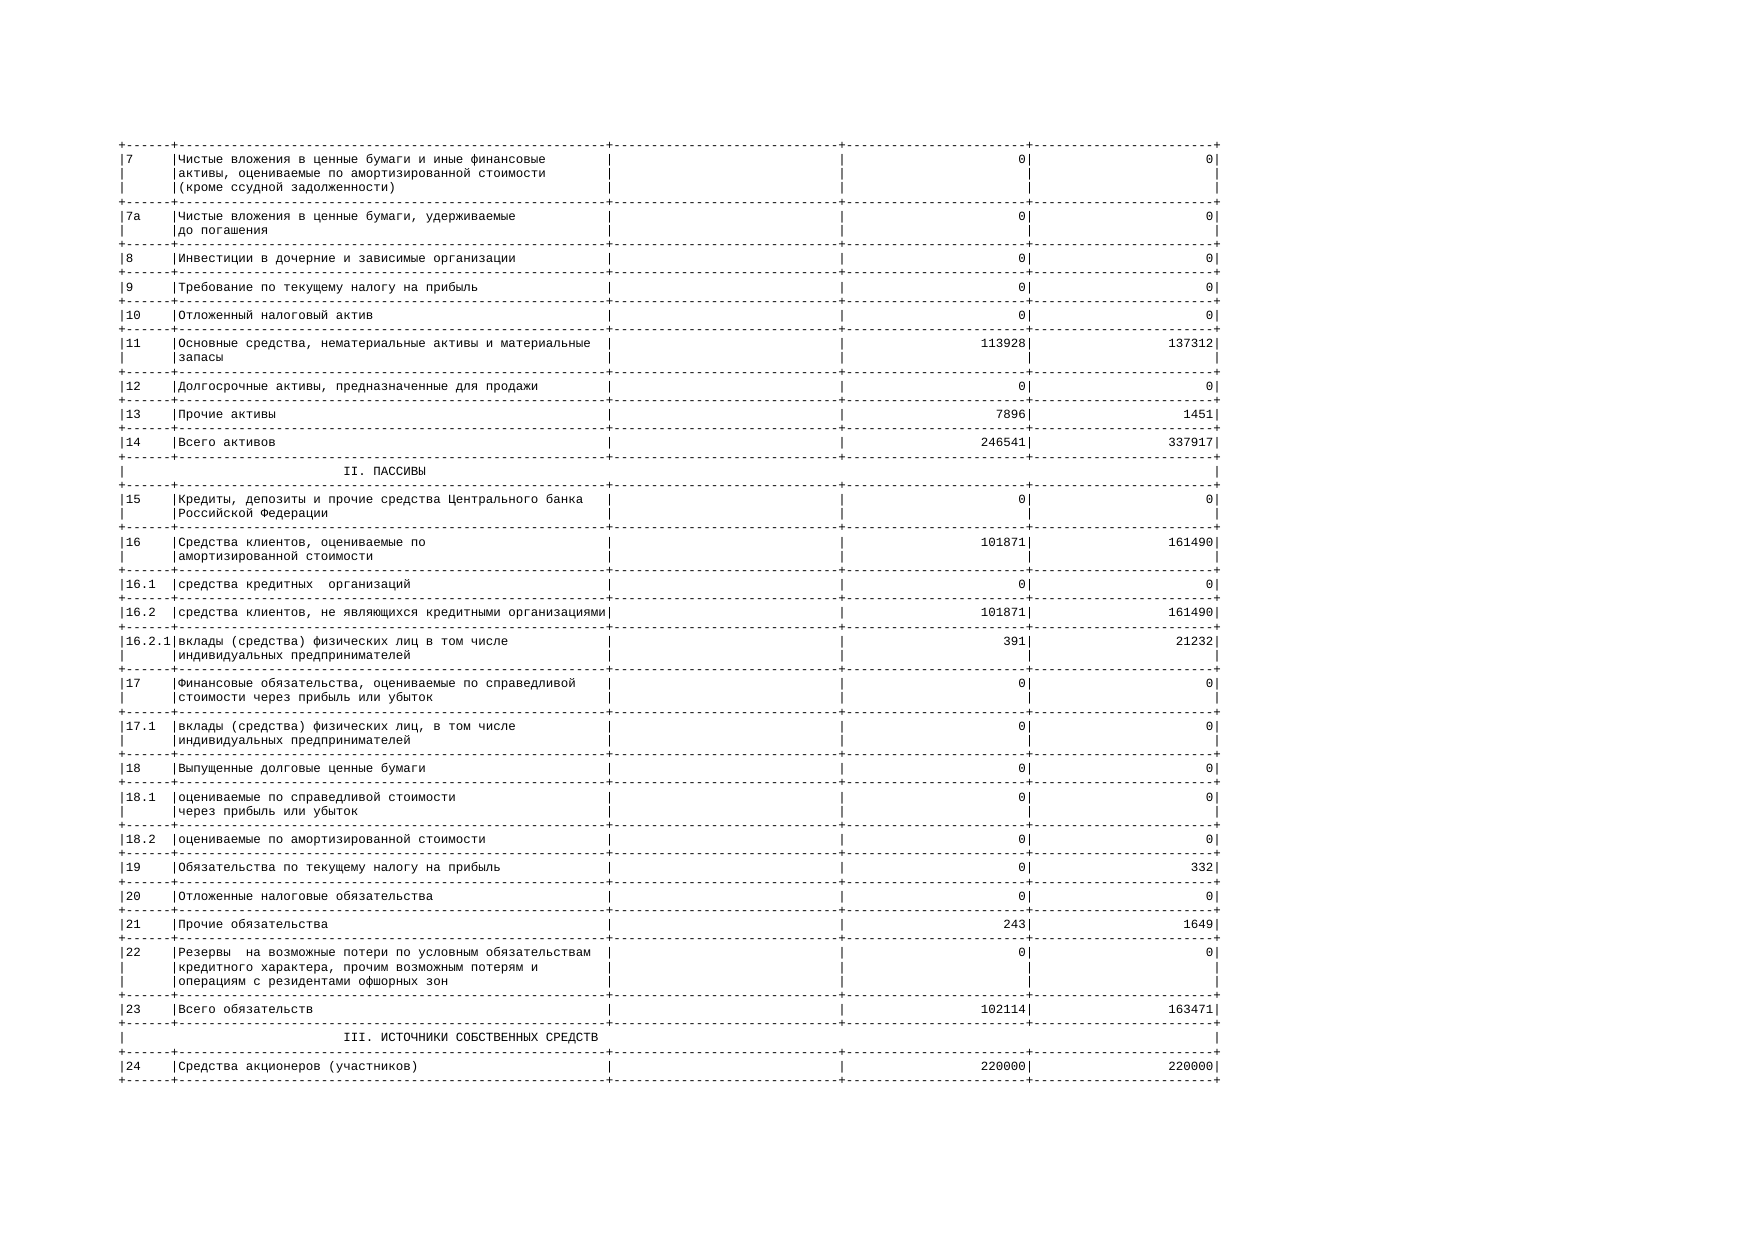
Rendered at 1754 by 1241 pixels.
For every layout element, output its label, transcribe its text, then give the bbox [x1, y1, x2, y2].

text |18.2 |оцениваемые по амортизированной стоимости | | 0| 0| [118, 833, 1636, 847]
text | III. ИСТОЧНИКИ СОБСТВЕННЫХ СРЕДСТВ | [118, 1031, 1636, 1046]
text +------+---------------------------------------------------------+------------------------------+------------------------+------------------------+ [118, 422, 1636, 436]
text |21 |Прочие обязательства | | 243| 1649| [118, 918, 1636, 932]
text +------+---------------------------------------------------------+------------------------------+------------------------+------------------------+ [118, 663, 1636, 677]
text +------+---------------------------------------------------------+------------------------------+------------------------+------------------------+ [118, 323, 1636, 337]
text +------+---------------------------------------------------------+------------------------------+------------------------+------------------------+ [118, 238, 1636, 252]
text +------+---------------------------------------------------------+------------------------------+------------------------+------------------------+ [118, 366, 1636, 380]
text +------+---------------------------------------------------------+------------------------------+------------------------+------------------------+ [118, 521, 1636, 536]
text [118, 139, 1636, 153]
text +------+---------------------------------------------------------+------------------------------+------------------------+------------------------+ [118, 876, 1636, 890]
text +------+---------------------------------------------------------+------------------------------+------------------------+------------------------+ [118, 706, 1636, 720]
text | |амортизированной стоимости | | | | [118, 550, 1636, 564]
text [118, 1074, 1636, 1088]
text +------+---------------------------------------------------------+------------------------------+------------------------+------------------------+ [118, 748, 1636, 762]
text |14 |Всего активов | | 246541| 337917| [118, 436, 1636, 451]
text |18.1 |оцениваемые по справедливой стоимости | | 0| 0| [118, 791, 1636, 805]
text |10 |Отложенный налоговый актив | | 0| 0| [118, 309, 1636, 323]
text |15 |Кредиты, депозиты и прочие средства Центрального банка | | 0| 0| [118, 493, 1636, 507]
text +------+---------------------------------------------------------+------------------------------+------------------------+------------------------+ [118, 266, 1636, 281]
text +------+---------------------------------------------------------+------------------------------+------------------------+------------------------+ [118, 932, 1636, 946]
text +------+---------------------------------------------------------+------------------------------+------------------------+------------------------+ [118, 776, 1636, 791]
text +------+---------------------------------------------------------+------------------------------+------------------------+------------------------+ [118, 564, 1636, 578]
text |24 |Средства акционеров (участников) | | 220000| 220000| [118, 1060, 1636, 1074]
text +------+---------------------------------------------------------+------------------------------+------------------------+------------------------+ [118, 1017, 1636, 1031]
text |17 |Финансовые обязательства, оцениваемые по справедливой | | 0| 0| [118, 677, 1636, 691]
text +------+---------------------------------------------------------+------------------------------+------------------------+------------------------+ [118, 196, 1636, 210]
text |7 |Чистые вложения в ценные бумаги и иные финансовые | | 0| 0| [118, 153, 1636, 167]
text |12 |Долгосрочные активы, предназначенные для продажи | | 0| 0| [118, 380, 1636, 394]
text +------+---------------------------------------------------------+------------------------------+------------------------+------------------------+ [118, 451, 1636, 465]
text | |индивидуальных предпринимателей | | | | [118, 734, 1636, 748]
text | |через прибыль или убыток | | | | [118, 805, 1636, 819]
text +------+---------------------------------------------------------+------------------------------+------------------------+------------------------+ [118, 592, 1636, 606]
text | |кредитного характера, прочим возможным потерям и | | | | [118, 961, 1636, 975]
text | |(кроме ссудной задолженности) | | | | [118, 181, 1636, 196]
text |23 |Всего обязательств | | 102114| 163471| [118, 1003, 1636, 1017]
text |22 |Резервы на возможные потери по условным обязательствам | | 0| 0| [118, 946, 1636, 961]
text | |индивидуальных предпринимателей | | | | [118, 649, 1636, 663]
text | |операциям с резидентами офшорных зон | | | | [118, 975, 1636, 989]
text |20 |Отложенные налоговые обязательства | | 0| 0| [118, 890, 1636, 904]
text |16.1 |средства кредитных организаций | | 0| 0| [118, 578, 1636, 592]
text | |запасы | | | | [118, 351, 1636, 366]
text +------+---------------------------------------------------------+------------------------------+------------------------+------------------------+ [118, 989, 1636, 1003]
text +------+---------------------------------------------------------+------------------------------+------------------------+------------------------+ [118, 621, 1636, 635]
text | |Российской Федерации | | | | [118, 507, 1636, 521]
text +------+---------------------------------------------------------+------------------------------+------------------------+------------------------+ [118, 847, 1636, 861]
text |9 |Требование по текущему налогу на прибыль | | 0| 0| [118, 281, 1636, 295]
text |16 |Средства клиентов, оцениваемые по | | 101871| 161490| [118, 536, 1636, 550]
text | |до погашения | | | | [118, 224, 1636, 238]
text +------+---------------------------------------------------------+------------------------------+------------------------+------------------------+ [118, 819, 1636, 833]
text +------+---------------------------------------------------------+------------------------------+------------------------+------------------------+ [118, 295, 1636, 309]
text |19 |Обязательства по текущему налогу на прибыль | | 0| 332| [118, 861, 1636, 876]
text | II. ПАССИВЫ | [118, 465, 1636, 479]
text +------+---------------------------------------------------------+------------------------------+------------------------+------------------------+ [118, 479, 1636, 493]
text |7а |Чистые вложения в ценные бумаги, удерживаемые | | 0| 0| [118, 210, 1636, 224]
text |11 |Основные средства, нематериальные активы и материальные | | 113928| 137312| [118, 337, 1636, 351]
text +------+---------------------------------------------------------+------------------------------+------------------------+------------------------+ [118, 1046, 1636, 1060]
text +------+---------------------------------------------------------+------------------------------+------------------------+------------------------+ [118, 394, 1636, 408]
text |13 |Прочие активы | | 7896| 1451| [118, 408, 1636, 422]
text |16.2 |средства клиентов, не являющихся кредитными организациями| | 101871| 161490| [118, 606, 1636, 621]
text +------+---------------------------------------------------------+------------------------------+------------------------+------------------------+ [118, 904, 1636, 918]
text | |активы, оцениваемые по амортизированной стоимости | | | | [118, 167, 1636, 181]
text | |стоимости через прибыль или убыток | | | | [118, 691, 1636, 706]
text |18 |Выпущенные долговые ценные бумаги | | 0| 0| [118, 762, 1636, 776]
text |16.2.1|вклады (средства) физических лиц в том числе | | 391| 21232| [118, 635, 1636, 649]
text |17.1 |вклады (средства) физических лиц, в том числе | | 0| 0| [118, 720, 1636, 734]
text |8 |Инвестиции в дочерние и зависимые организации | | 0| 0| [118, 252, 1636, 266]
